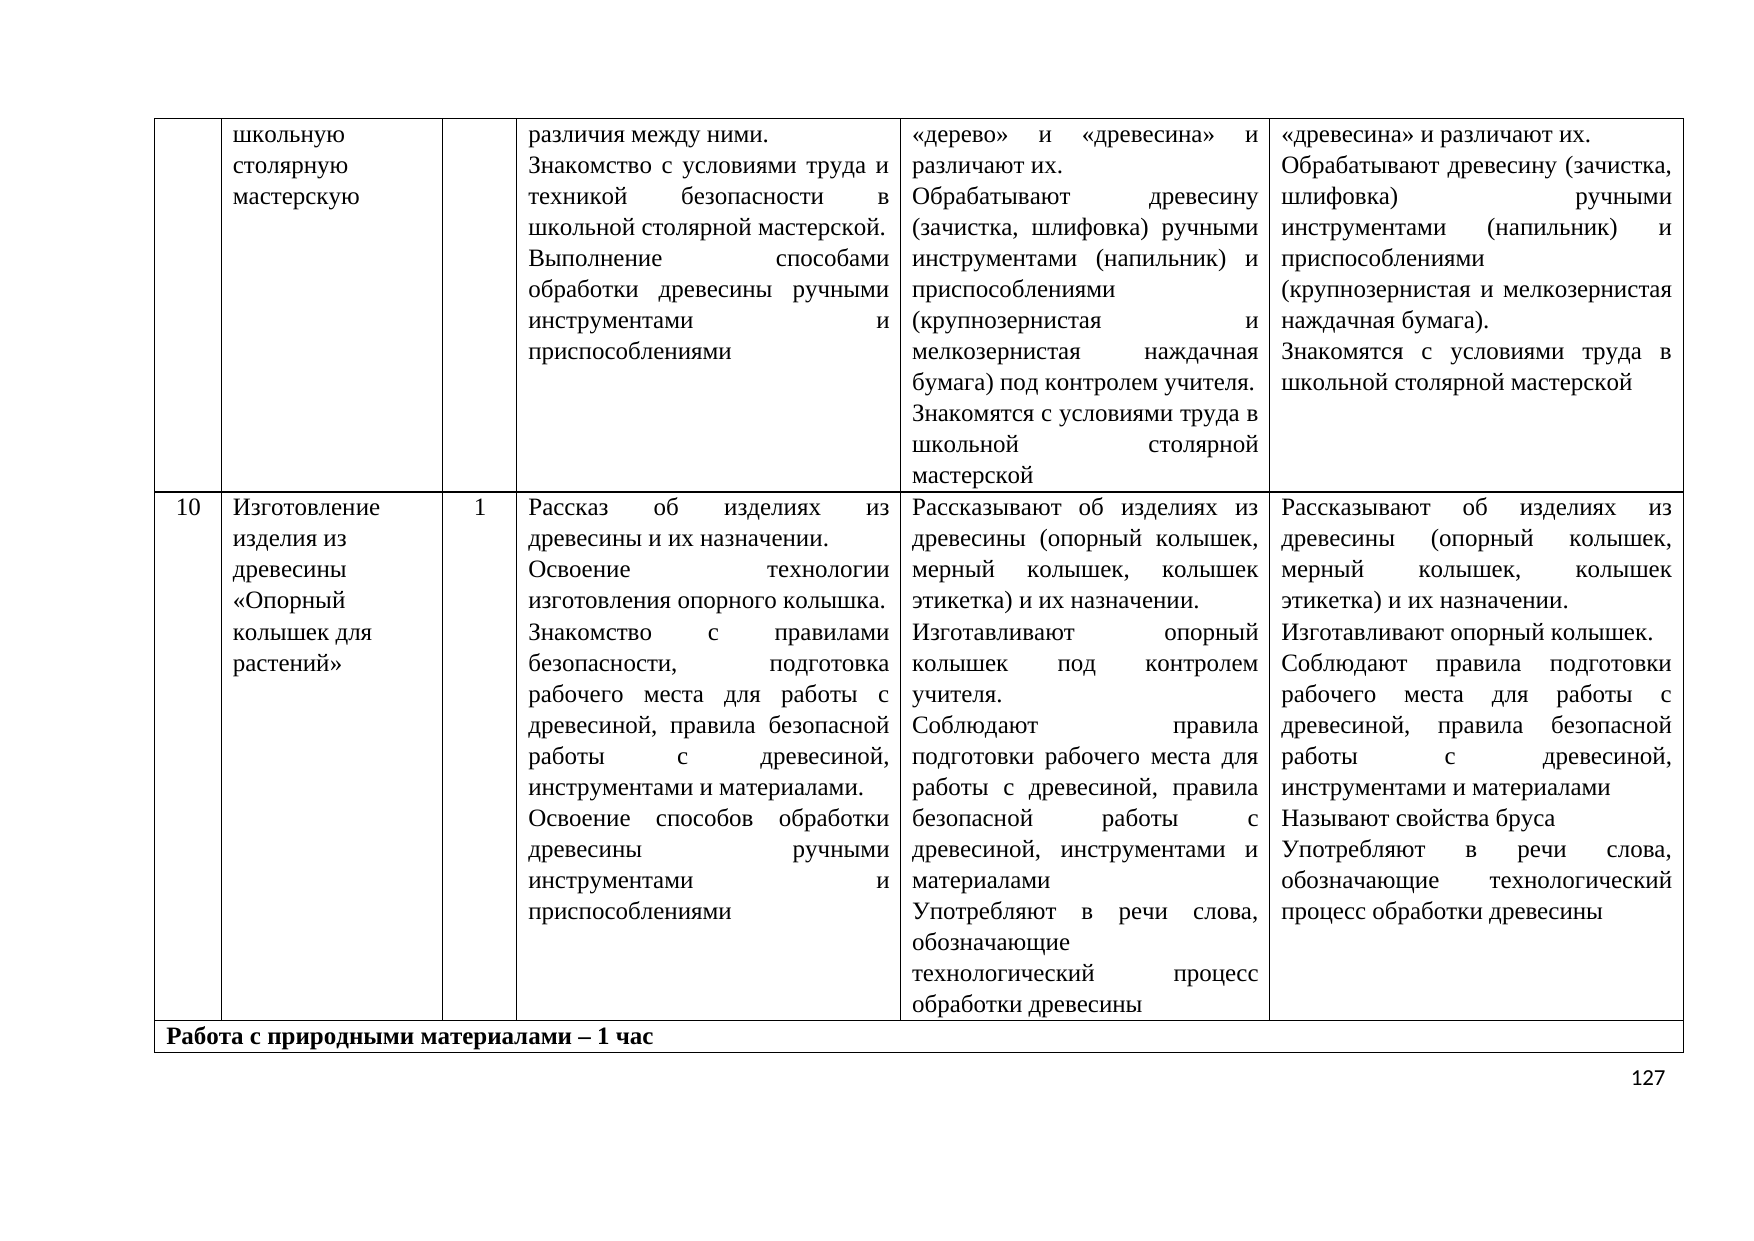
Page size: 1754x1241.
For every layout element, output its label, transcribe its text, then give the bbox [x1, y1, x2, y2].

table_cell 1 [443, 119, 516, 491]
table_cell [222, 119, 442, 491]
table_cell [901, 119, 1269, 491]
table_cell Рассказывают об изделиях из древесины (опорный колышек, мерный колышек, колышек этикетка) и их назначении. Изготавливают опорный колышек под контролем учителя. Соблюдают правила подготовки рабочего места для работы с древесиной, правила безопасной работы с древесиной, инструментами и материалами Употребляют в речи слова, обозначающие технологический процесс обработки древесины [901, 493, 1269, 1020]
table_cell 1 [443, 493, 516, 1020]
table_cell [517, 119, 900, 491]
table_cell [1270, 119, 1683, 491]
table_cell Рассказывают об изделиях из древесины (опорный колышек, мерный колышек, колышек этикетка) и их назначении. Изготавливают опорный колышек. Соблюдают правила подготовки рабочего места для работы с древесиной, правила безопасной работы с древесиной, инструментами и материалами Называют свойства бруса Употребляют в речи слова, обозначающие технологический процесс обработки древесины [1270, 493, 1683, 1020]
table_cell Работа с природными материалами – 1 час [155, 1021, 1683, 1052]
table_cell 9 [155, 119, 221, 491]
table_cell Изготовление изделия из древесины «Опорный колышек для растений» [222, 493, 442, 1020]
table_cell 10 [155, 493, 221, 1020]
table_cell Рассказ об изделиях из древесины и их назначении. Освоение технологии изготовления опорного колышка. Знакомство с правилами безопасности, подготовка рабочего места для работы с древесиной, правила безопасной работы с древесиной, инструментами и материалами. Освоение способов обработки древесины ручными инструментами и приспособлениями [517, 493, 900, 1020]
